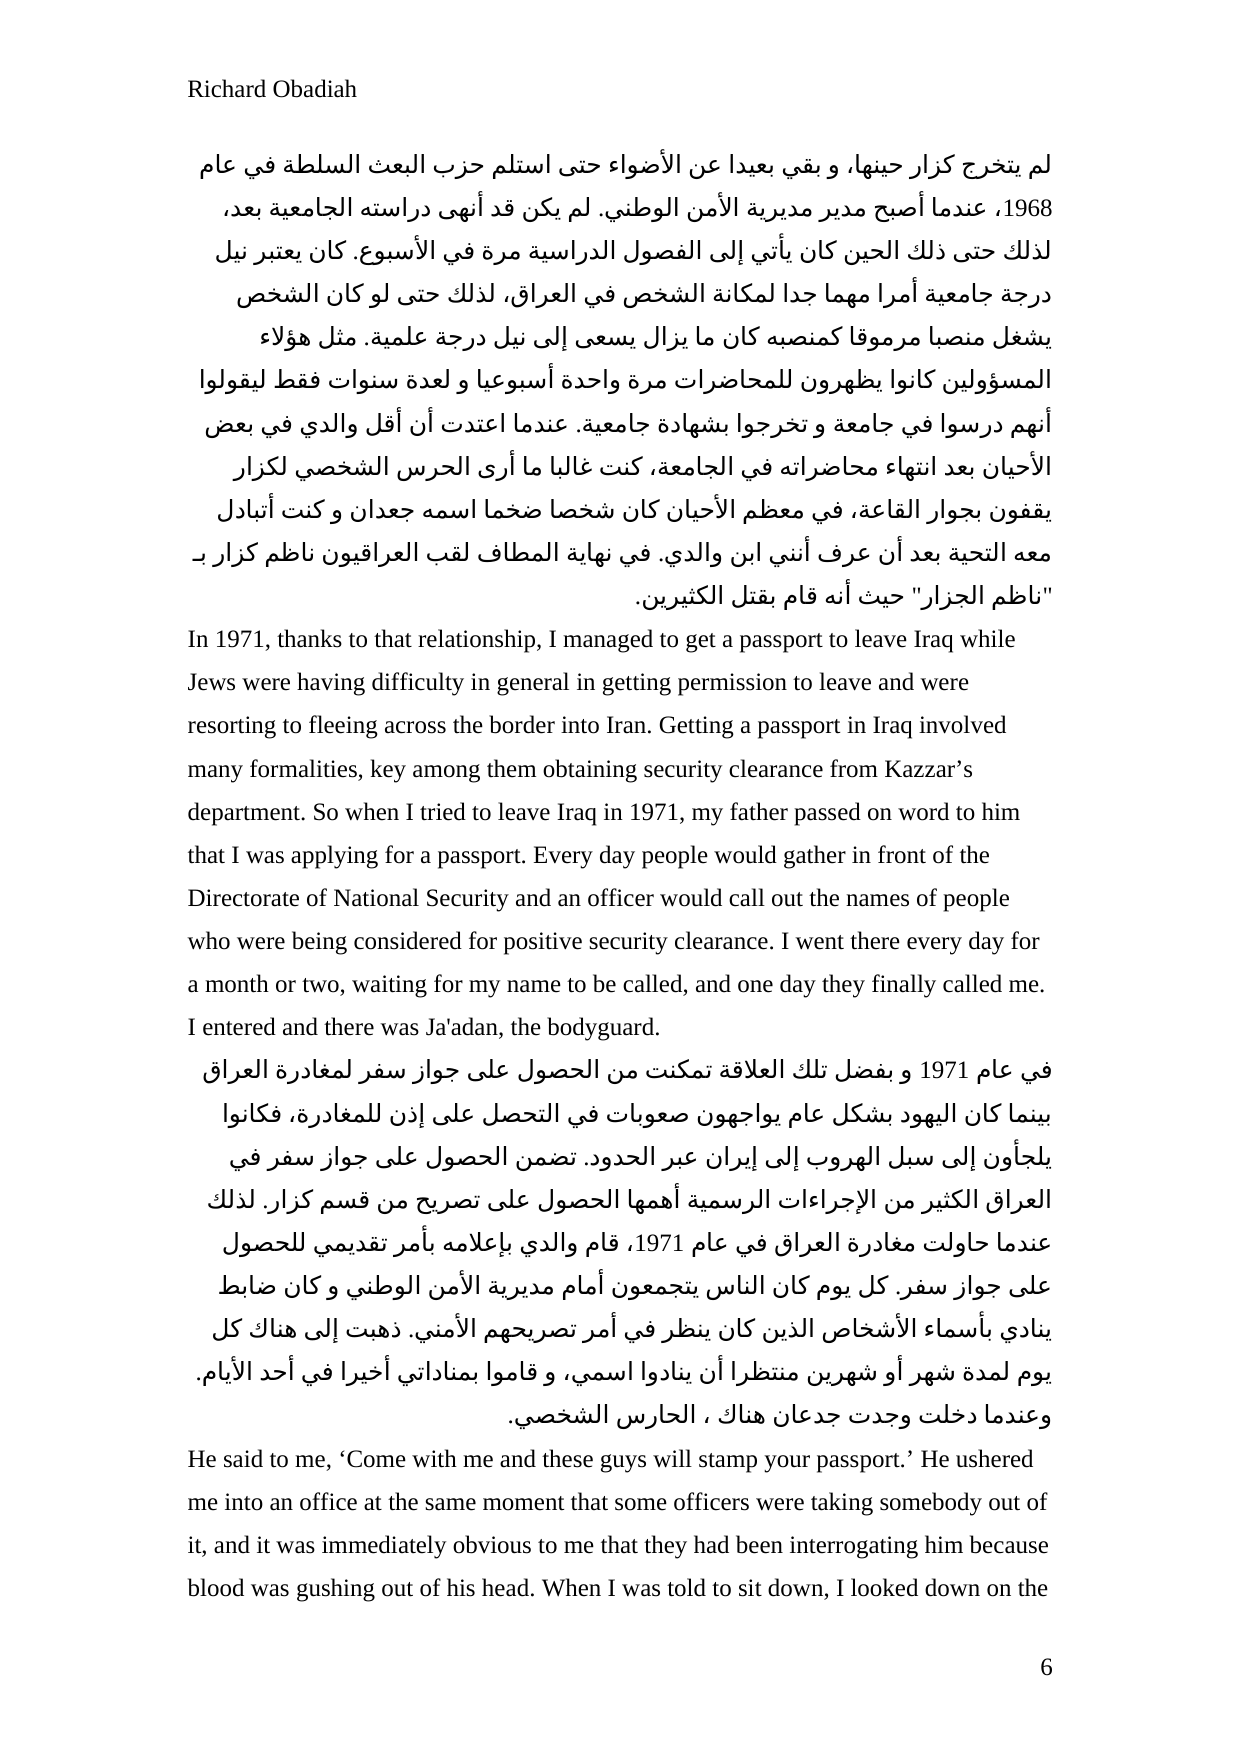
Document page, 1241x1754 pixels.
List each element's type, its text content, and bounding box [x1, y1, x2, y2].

text In 1971, thanks to that relationship, I managed to get a passport to leave Iraq while Jews were having difficulty in general in getting permission to leave and were resorting to fleeing across the border into Iran. Getting a passport in Iraq involved many formalities, key among them obtaining security clearance from Kazzar’s department. So when I tried to leave Iraq in 1971, my father passed on word to him that I was applying for a passport. Every day people would gather in front of the Directorate of National Security and an officer would call out the names of people who were being considered for positive security clearance. I went there every day for a month or two, waiting for my name to be called, and one day they finally called me. I entered and there was Ja'adan, the bodyguard. [187, 624, 1053, 1041]
text في عام 1971 و بفضل تلك العلاقة تمكنت من الحصول على جواز سفر لمغادرة العراق بينما كان اليهود بشكل عام يواجهون صعوبات في التحصل على إذن للمغادرة، فكانوا يلجأون إلى سبل الهروب إلى إيران عبر الحدود. تضمن الحصول على جواز سفر في العراق الكثير من الإجراءات الرسمية أهمها الحصول على تصريح من قسم كزار. لذلك عندما حاولت مغادرة العراق في عام 1971، قام والدي بإعلامه بأمر تقديمي للحصول على جواز سفر. كل يوم كان الناس يتجمعون أمام مديرية الأمن الوطني و كان ضابط ينادي بأسماء الأشخاص الذين كان ينظر في أمر تصريحهم الأمني. ذهبت إلى هناك كل يوم لمدة شهر أو شهرين منتظرا أن ينادوا اسمي، و قاموا بمناداتي أخيرا في أحد الأيام. وعندما دخلت وجدت جدعان هناك ، الحارس الشخصي. [187, 1056, 1053, 1429]
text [187, 1444, 1053, 1602]
text لم يتخرج كزار حينها، و بقي بعيدا عن الأضواء حتى استلم حزب البعث السلطة في عام 1968، عندما أصبح مدير مديرية الأمن الوطني. لم يكن قد أنهى دراسته الجامعية بعد، لذلك حتى ذلك الحين كان يأتي إلى الفصول الدراسية مرة في الأسبوع. كان يعتبر نيل درجة جامعية أمرا مهما جدا لمكانة الشخص في العراق، لذلك حتى لو كان الشخص يشغل منصبا مرموقا كمنصبه كان ما يزال يسعى إلى نيل درجة علمية. مثل هؤلاء المسؤولين كانوا يظهرون للمحاضرات مرة واحدة أسبوعيا و لعدة سنوات فقط ليقولوا أنهم درسوا في جامعة و تخرجوا بشهادة جامعية. عندما اعتدت أن أقل والدي في بعض الأحيان بعد انتهاء محاضراته في الجامعة، كنت غالبا ما أرى الحرس الشخصي لكزار يقفون بجوار القاعة، في معظم الأحيان كان شخصا ضخما اسمه جعدان و كنت أتبادل معه التحية بعد أن عرف أنني ابن والدي. في نهاية المطاف لقب العراقيون ناظم كزار بـ "ناظم الجزار" حيث أنه قام بقتل الكثيرين. [187, 150, 1053, 610]
